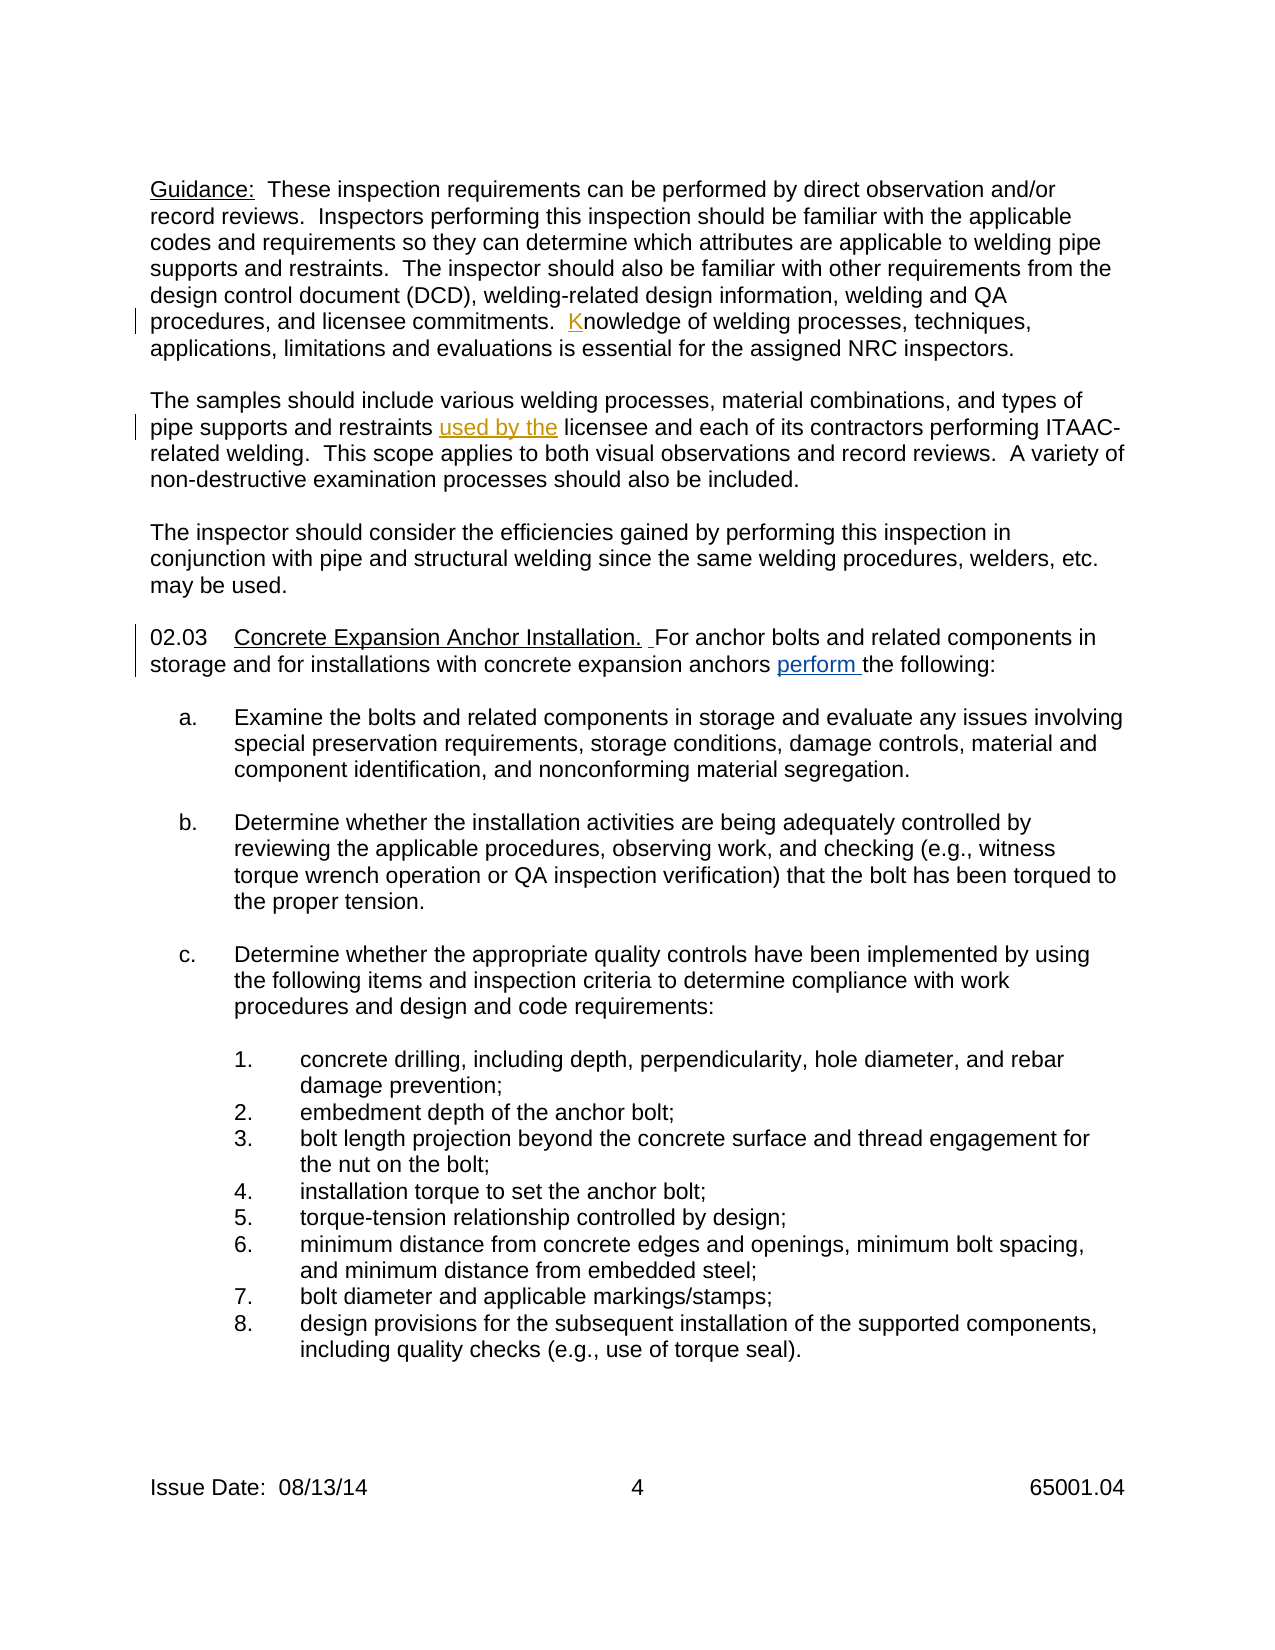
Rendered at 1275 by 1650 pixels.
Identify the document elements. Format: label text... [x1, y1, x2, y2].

list installation torque to set the anchor bolt; [234, 1178, 1125, 1204]
list minimum distance from concrete edges and openings, minimum bolt spacing, and minimum distance from embedded steel; [234, 1231, 1125, 1283]
text The inspector should consider the efficiencies gained by performing this inspection in conjunction with pipe and structural welding since the same welding procedures, welders, etc. may be used. [150, 519, 1125, 598]
list Determine whether the installation activities are being adequately controlled by reviewing the applicable procedures, observing work, and checking (e.g., witness torque wrench operation or QA inspection verification) that the bolt has been torqued to the proper tension. [178, 809, 1125, 914]
list Examine the bolts and related components in storage and evaluate any issues involving special preservation requirements, storage conditions, damage controls, material and component identification, and nonconforming material segregation. [178, 703, 1125, 782]
text 02.03 Concrete Expansion Anchor Installation. For anchor bolts and related components in storage and for installations with concrete expansion anchors the following: [150, 624, 1125, 677]
list Determine whether the appropriate quality controls have been implemented by using the following items and inspection criteria to determine compliance with work procedures and design and code requirements: [178, 941, 1125, 1020]
list design provisions for the subsequent installation of the supported components, including quality checks (e.g., use of torque seal). [234, 1309, 1125, 1362]
list bolt length projection beyond the concrete surface and thread engagement for the nut on the bolt; [234, 1125, 1125, 1178]
text Guidance: These inspection requirements can be performed by direct observation and/or record reviews. Inspectors performing this inspection should be familiar with the applicable codes and requirements so they can determine which attributes are applicable to welding pipe supports and restraints. The inspector should also be familiar with other requirements from the design control document (DCD), welding-related design information, welding and QA procedures, and licensee commitments. nowledge of welding processes, techniques, applications, limitations and evaluations is essential for the assigned NRC inspectors. [150, 176, 1125, 361]
text The samples should include various welding processes, material combinations, and types of pipe supports and restraints licensee and each of its contractors performing ITAAC-related welding. This scope applies to both visual observations and record reviews. A variety of non-destructive examination processes should also be included. [150, 387, 1125, 493]
list embedment depth of the anchor bolt; [234, 1099, 1125, 1125]
list torque-tension relationship controlled by design; [234, 1204, 1125, 1231]
list bolt diameter and applicable markings/stamps; [234, 1283, 1125, 1309]
list concrete drilling, including depth, perpendicularity, hole diameter, and rebar damage prevention; [234, 1046, 1125, 1099]
